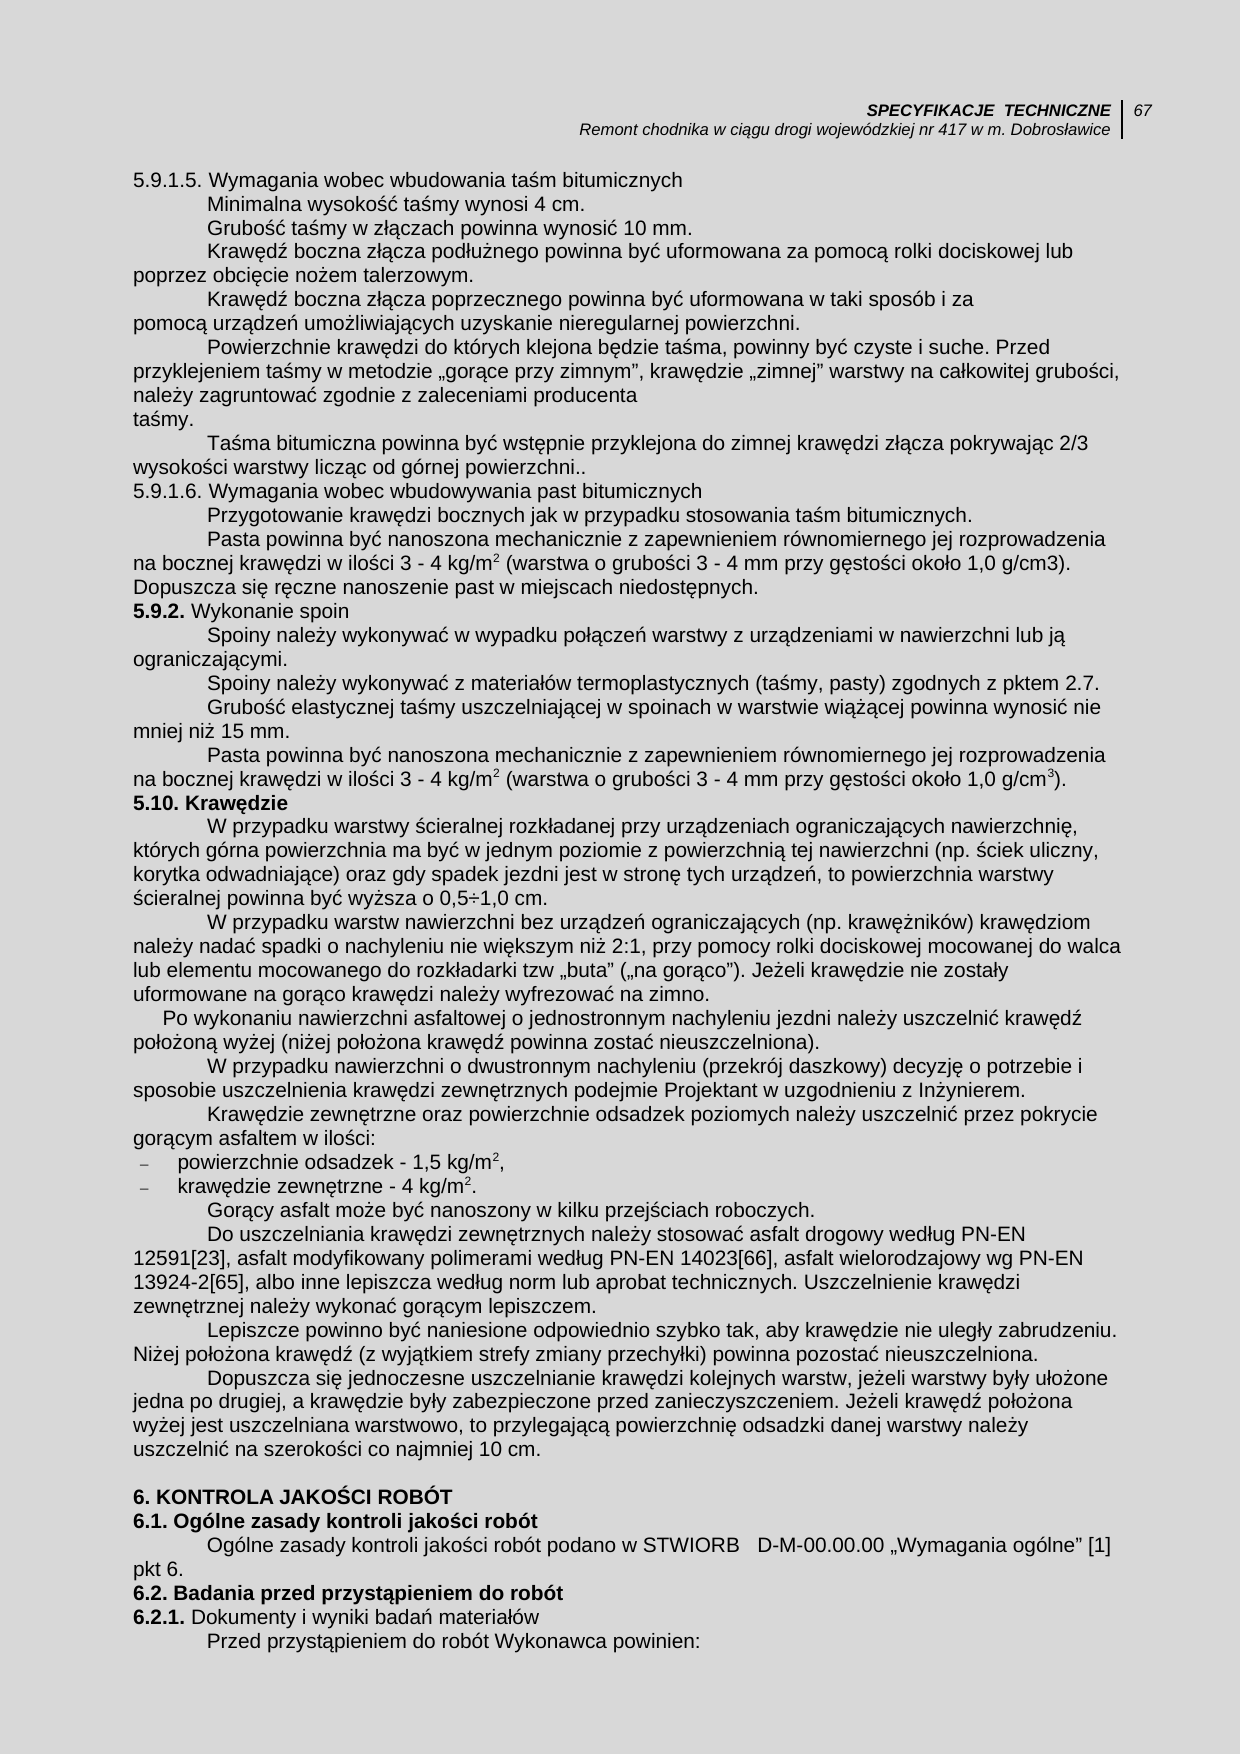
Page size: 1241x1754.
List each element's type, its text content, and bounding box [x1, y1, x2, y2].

text Do uszczelniania krawędzi zewnętrznych należy stosować asfalt drogowy według PN-EN 12591[23], asfalt modyfikowany polimerami według PN-EN 14023[66], asfalt wielorodzajowy wg PN-EN 13924-2[65], albo inne lepiszcza według norm lub aprobat technicznych. Uszczelnienie krawędzi zewnętrznej należy wykonać gorącym lepiszczem. [133, 1222, 1122, 1317]
text taśmy. [133, 407, 1122, 431]
text Grubość elastycznej taśmy uszczelniającej w spoinach w warstwie wiążącej powinna wynosić nie mniej niż 15 mm. [133, 694, 1122, 742]
text Powierzchnie krawędzi do których klejona będzie taśma, powinny być czyste i suche. Przed przyklejeniem taśmy w metodzie „gorące przy zimnym”, krawędzie „zimnej” warstwy na całkowitej grubości, należy zagruntować zgodnie z zaleceniami producenta [133, 335, 1122, 407]
text Krawędź boczna złącza poprzecznego powinna być uformowana w taki sposób i za [133, 287, 1122, 311]
list krawędzie zewnętrzne - 4 kg/m2. [140, 1174, 1122, 1198]
text Pasta powinna być nanoszona mechanicznie z zapewnieniem równomiernego jej rozprowadzenia na bocznej krawędzi w ilości 3 - 4 kg/m2 (warstwa o grubości 3 - 4 mm przy gęstości około 1,0 g/cm3). [133, 742, 1122, 790]
text 5.9.1.6. Wymagania wobec wbudowywania past bitumicznych [133, 479, 1122, 503]
subtitle 6.2. Badania przed przystąpieniem do robót [133, 1581, 1122, 1605]
text Spoiny należy wykonywać w wypadku połączeń warstwy z urządzeniami w nawierzchni lub ją ograniczającymi. [133, 623, 1122, 671]
text W przypadku warstwy ścieralnej rozkładanej przy urządzeniach ograniczających nawierzchnię, których górna powierzchnia ma być w jednym poziomie z powierzchnią tej nawierzchni (np. ściek uliczny, korytka odwadniające) oraz gdy spadek jezdni jest w stronę tych urządzeń, to powierzchnia warstwy ścieralnej powinna być wyższa o 0,5÷1,0 cm. [133, 814, 1122, 910]
text 6.2.1. Dokumenty i wyniki badań materiałów [133, 1605, 1122, 1629]
text W przypadku nawierzchni o dwustronnym nachyleniu (przekrój daszkowy) decyzję o potrzebie i sposobie uszczelnienia krawędzi zewnętrznych podejmie Projektant w uzgodnieniu z Inżynierem. [133, 1054, 1122, 1102]
text Po wykonaniu nawierzchni asfaltowej o jednostronnym nachyleniu jezdni należy uszczelnić krawędź położoną wyżej (niżej położona krawędź powinna zostać nieuszczelniona). [133, 1006, 1122, 1054]
text Krawędź boczna złącza podłużnego powinna być uformowana za pomocą rolki dociskowej lub poprzez obcięcie nożem talerzowym. [133, 239, 1122, 287]
text 5.9.1.5. Wymagania wobec wbudowania taśm bitumicznych [133, 167, 1122, 191]
text pomocą urządzeń umożliwiających uzyskanie nieregularnej powierzchni. [133, 311, 1122, 335]
text Lepiszcze powinno być naniesione odpowiednio szybko tak, aby krawędzie nie uległy zabrudzeniu. Niżej położona krawędź (z wyjątkiem strefy zmiany przechyłki) powinna pozostać nieuszczelniona. [133, 1317, 1122, 1365]
text Gorący asfalt może być nanoszony w kilku przejściach roboczych. [133, 1198, 1122, 1222]
text 5.9.2. Wykonanie spoin [133, 599, 1122, 623]
text Przed przystąpieniem do robót Wykonawca powinien: [133, 1629, 1122, 1653]
text Krawędzie zewnętrzne oraz powierzchnie odsadzek poziomych należy uszczelnić przez pokrycie gorącym asfaltem w ilości: [133, 1102, 1122, 1150]
list powierzchnie odsadzek - 1,5 kg/m2, [140, 1150, 1122, 1174]
text Przygotowanie krawędzi bocznych jak w przypadku stosowania taśm bitumicznych. [133, 503, 1122, 527]
text Spoiny należy wykonywać z materiałów termoplastycznych (taśmy, pasty) zgodnych z pktem 2.7. [133, 671, 1122, 694]
text Dopuszcza się jednoczesne uszczelnianie krawędzi kolejnych warstw, jeżeli warstwy były ułożone jedna po drugiej, a krawędzie były zabezpieczone przed zanieczyszczeniem. Jeżeli krawędź położona wyżej jest uszczelniana warstwowo, to przylegającą powierzchnię odsadzki danej warstwy należy uszczelnić na szerokości co najmniej . [133, 1365, 1122, 1461]
text Grubość taśmy w złączach powinna wynosić 10 mm. [133, 215, 1122, 239]
subtitle 6. Kontrola jakości robót [133, 1485, 1122, 1509]
text W przypadku warstw nawierzchni bez urządzeń ograniczających (np. krawężników) krawędziom należy nadać spadki o nachyleniu nie większym niż 2:1, przy pomocy rolki dociskowej mocowanej do walca lub elementu mocowanego do rozkładarki tzw „buta” („na gorąco”). Jeżeli krawędzie nie zostały uformowane na gorąco krawędzi należy wyfrezować na zimno. [133, 910, 1122, 1006]
subtitle 5.10. Krawędzie [133, 790, 1122, 814]
text Pasta powinna być nanoszona mechanicznie z zapewnieniem równomiernego jej rozprowadzenia na bocznej krawędzi w ilości 3 - 4 kg/m2 (warstwa o grubości 3 - 4 mm przy gęstości około 1,0 g/cm3). Dopuszcza się ręczne nanoszenie past w miejscach niedostępnych. [133, 527, 1122, 599]
subtitle 6.1. Ogólne zasady kontroli jakości robót [133, 1509, 1122, 1533]
list Ogólne zasady kontroli jakości robót podano w STWIORB D-M-00.00.00 „Wymagania ogólne” [1] pkt 6. [133, 1533, 1122, 1581]
text Taśma bitumiczna powinna być wstępnie przyklejona do zimnej krawędzi złącza pokrywając 2/3 wysokości warstwy licząc od górnej powierzchni.. [133, 431, 1122, 479]
text Minimalna wysokość taśmy wynosi 4 cm. [133, 191, 1122, 215]
